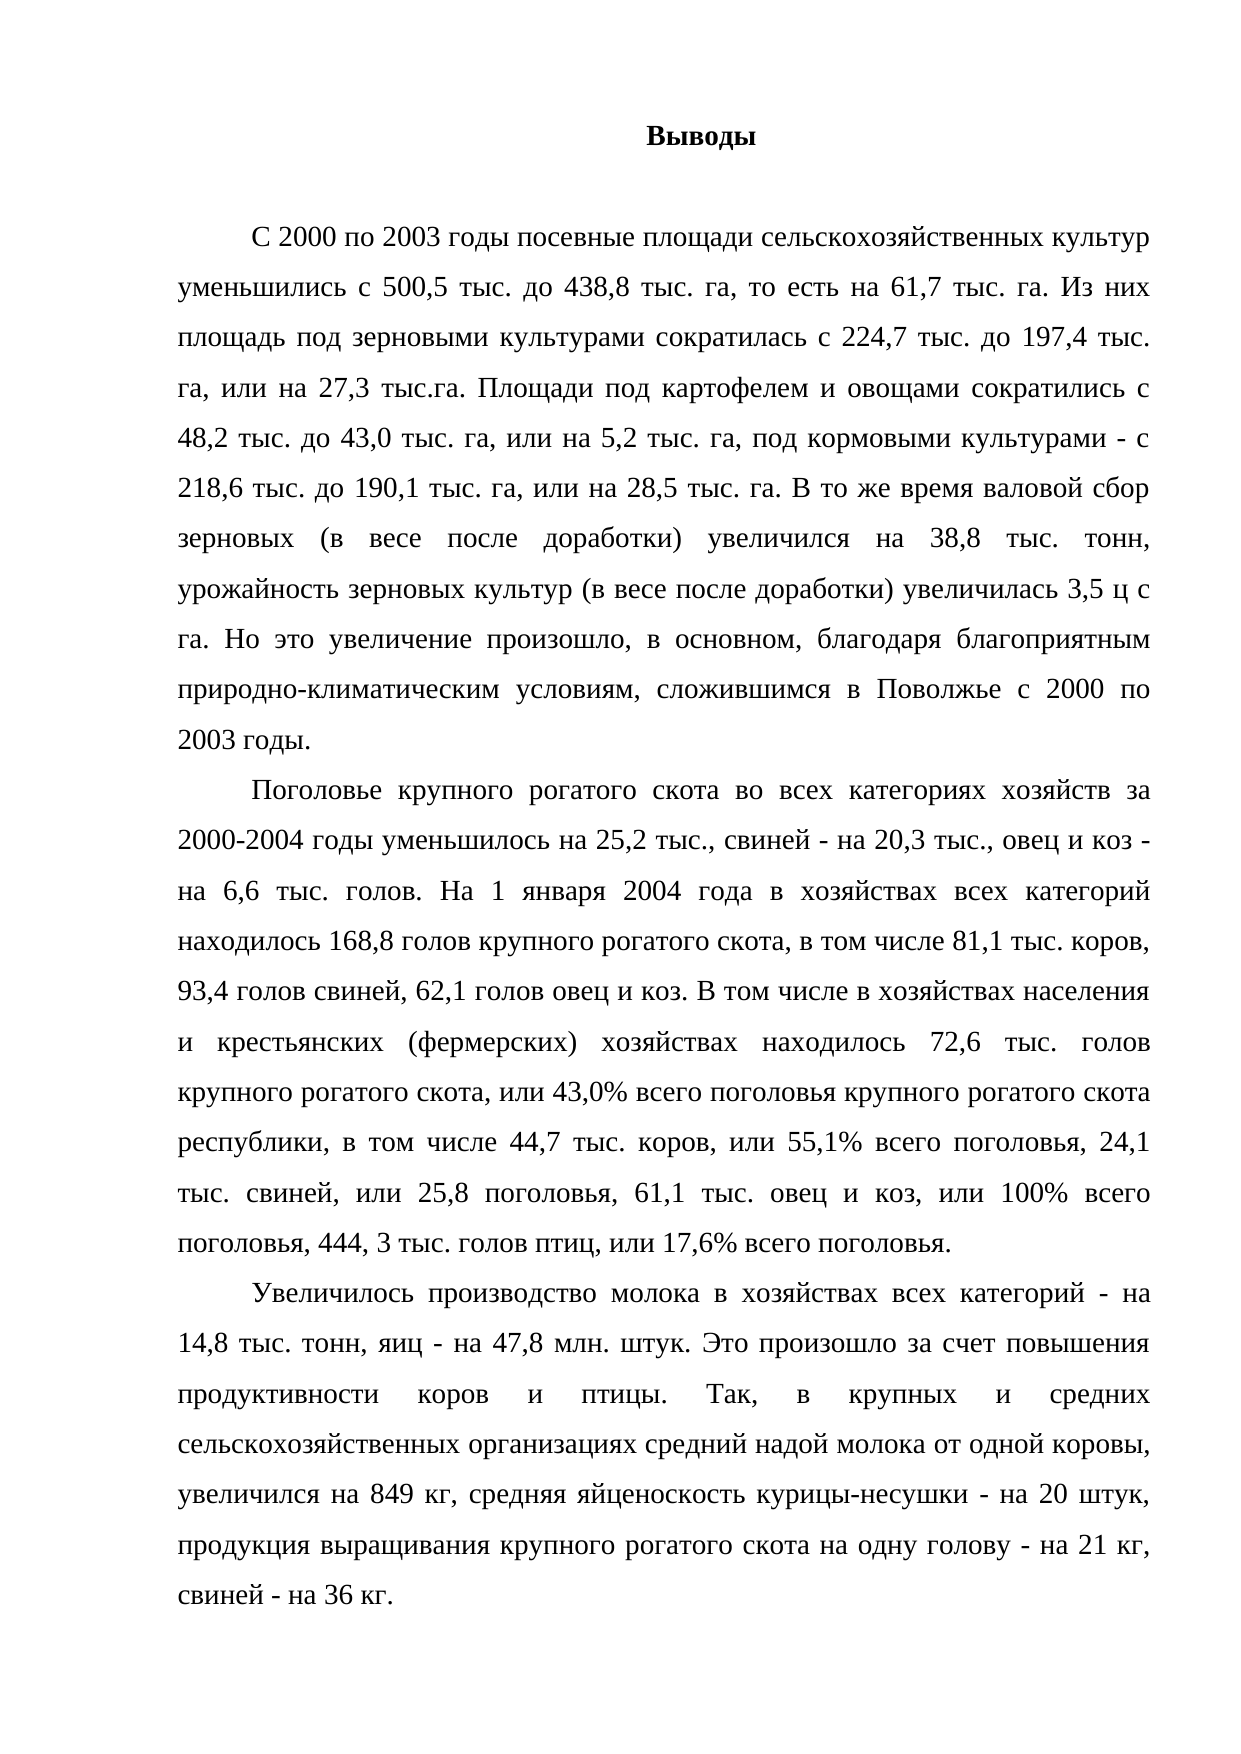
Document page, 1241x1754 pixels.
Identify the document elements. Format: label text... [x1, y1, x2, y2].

text С 2000 по 2003 годы посевные площади сельскохозяйственных культур уменьшились с 500,5 тыс. до 438,8 тыс. га, то есть на 61,7 тыс. га. Из них площадь под зерновыми культурами сократилась с 224,7 тыс. до 197,4 тыс. га, или на 27,3 тыс.га. Площади под картофелем и овощами сократились с 48,2 тыс. до 43,0 тыс. га, или на 5,2 тыс. га, под кормовыми культурами - с 218,6 тыс. до 190,1 тыс. га, или на 28,5 тыс. га. В то же время валовой сбор зерновых (в весе после доработки) увеличился на 38,8 тыс. тонн, урожайность зерновых культур (в весе после доработки) увеличилась 3,5 ц с га. Но это увеличение произошло, в основном, благодаря благоприятным природно-климатическим условиям, сложившимся в Поволжье с 2000 по 2003 годы. [177, 219, 1152, 755]
text Увеличилось производство молока в хозяйствах всех категорий - на 14,8 тыс. тонн, яиц - на 47,8 млн. штук. Это произошло за счет повышения продуктивности коров и птицы. Так, в крупных и средних сельскохозяйственных организациях средний надой молока от одной коровы, увеличился на , средняя яйценоскость курицы-несушки - на 20 штук, продукция выращивания крупного рогатого скота на одну голову - на , свиней - на . [177, 1275, 1152, 1611]
text Выводы [177, 118, 1152, 152]
text Поголовье крупного рогатого скота во всех категориях хозяйств за 2000-2004 годы уменьшилось на 25,2 тыс., свиней - на 20,3 тыс., овец и коз - на 6,6 тыс. голов. На 1 января 2004 года в хозяйствах всех категорий находилось 168,8 голов крупного рогатого скота, в том числе 81,1 тыс. коров, 93,4 голов свиней, 62,1 голов овец и коз. В том числе в хозяйствах населения и крестьянских (фермерских) хозяйствах находилось 72,6 тыс. голов крупного рогатого скота, или 43,0% всего поголовья крупного рогатого скота республики, в том числе 44,7 тыс. коров, или 55,1% всего поголовья, 24,1 тыс. свиней, или 25,8 поголовья, 61,1 тыс. овец и коз, или 100% всего поголовья, 444, 3 тыс. голов птиц, или 17,6% всего поголовья. [177, 772, 1152, 1258]
